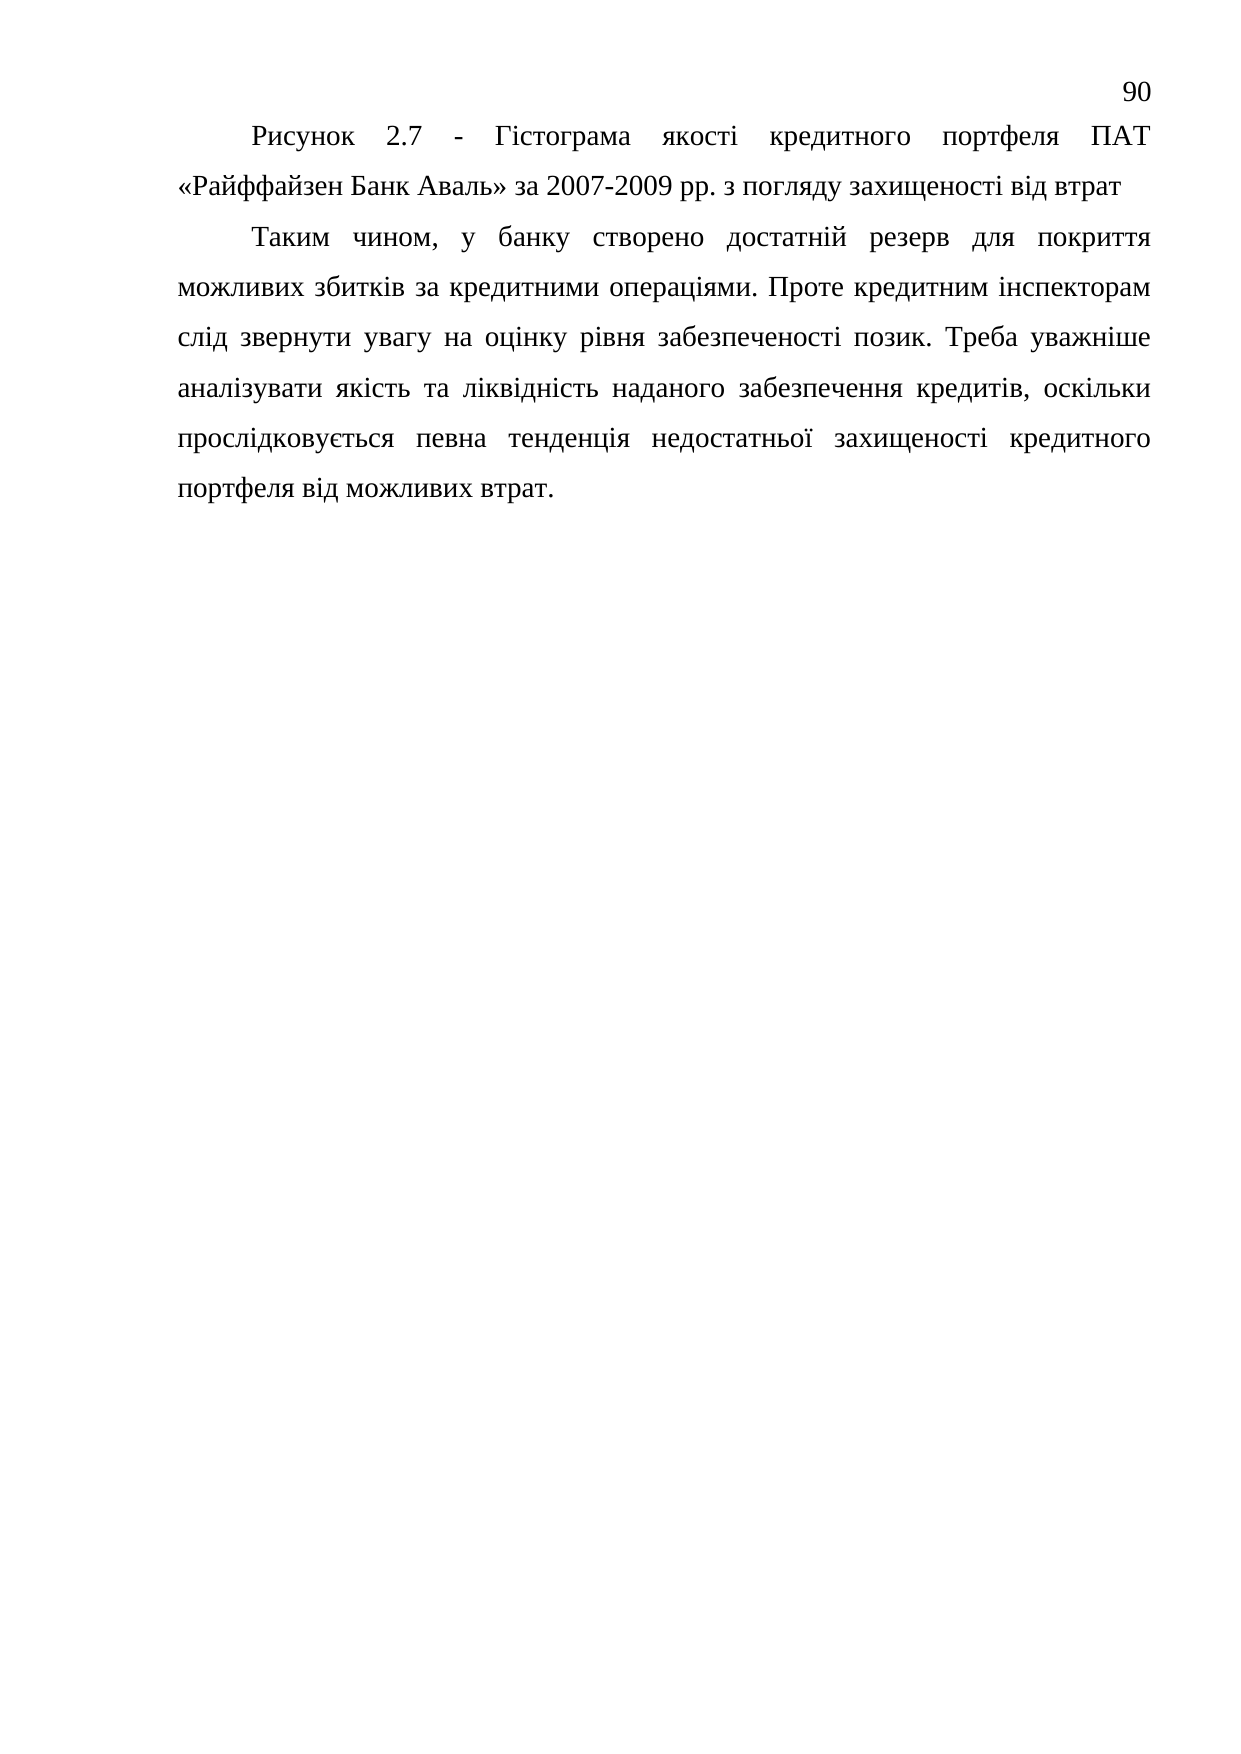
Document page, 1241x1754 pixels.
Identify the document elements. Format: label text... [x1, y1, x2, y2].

text Таким чином, у банку створено достатній резерв для покриття можливих збитків за кредитними операціями. Проте кредитним інспекторам слід звернути увагу на оцінку рівня забезпеченості позик. Треба уважніше аналізувати якість та ліквідність наданого забезпечення кредитів, оскільки прослідковується певна тенденція недостатньої захищеності кредитного портфеля від можливих втрат. [177, 219, 1152, 504]
text Рисунок 2.7 - Гістограма якості кредитного портфеля ПАТ «Райффайзен Банк Аваль» за 2007-2009 рр. з погляду захищеності від втрат [177, 118, 1152, 202]
